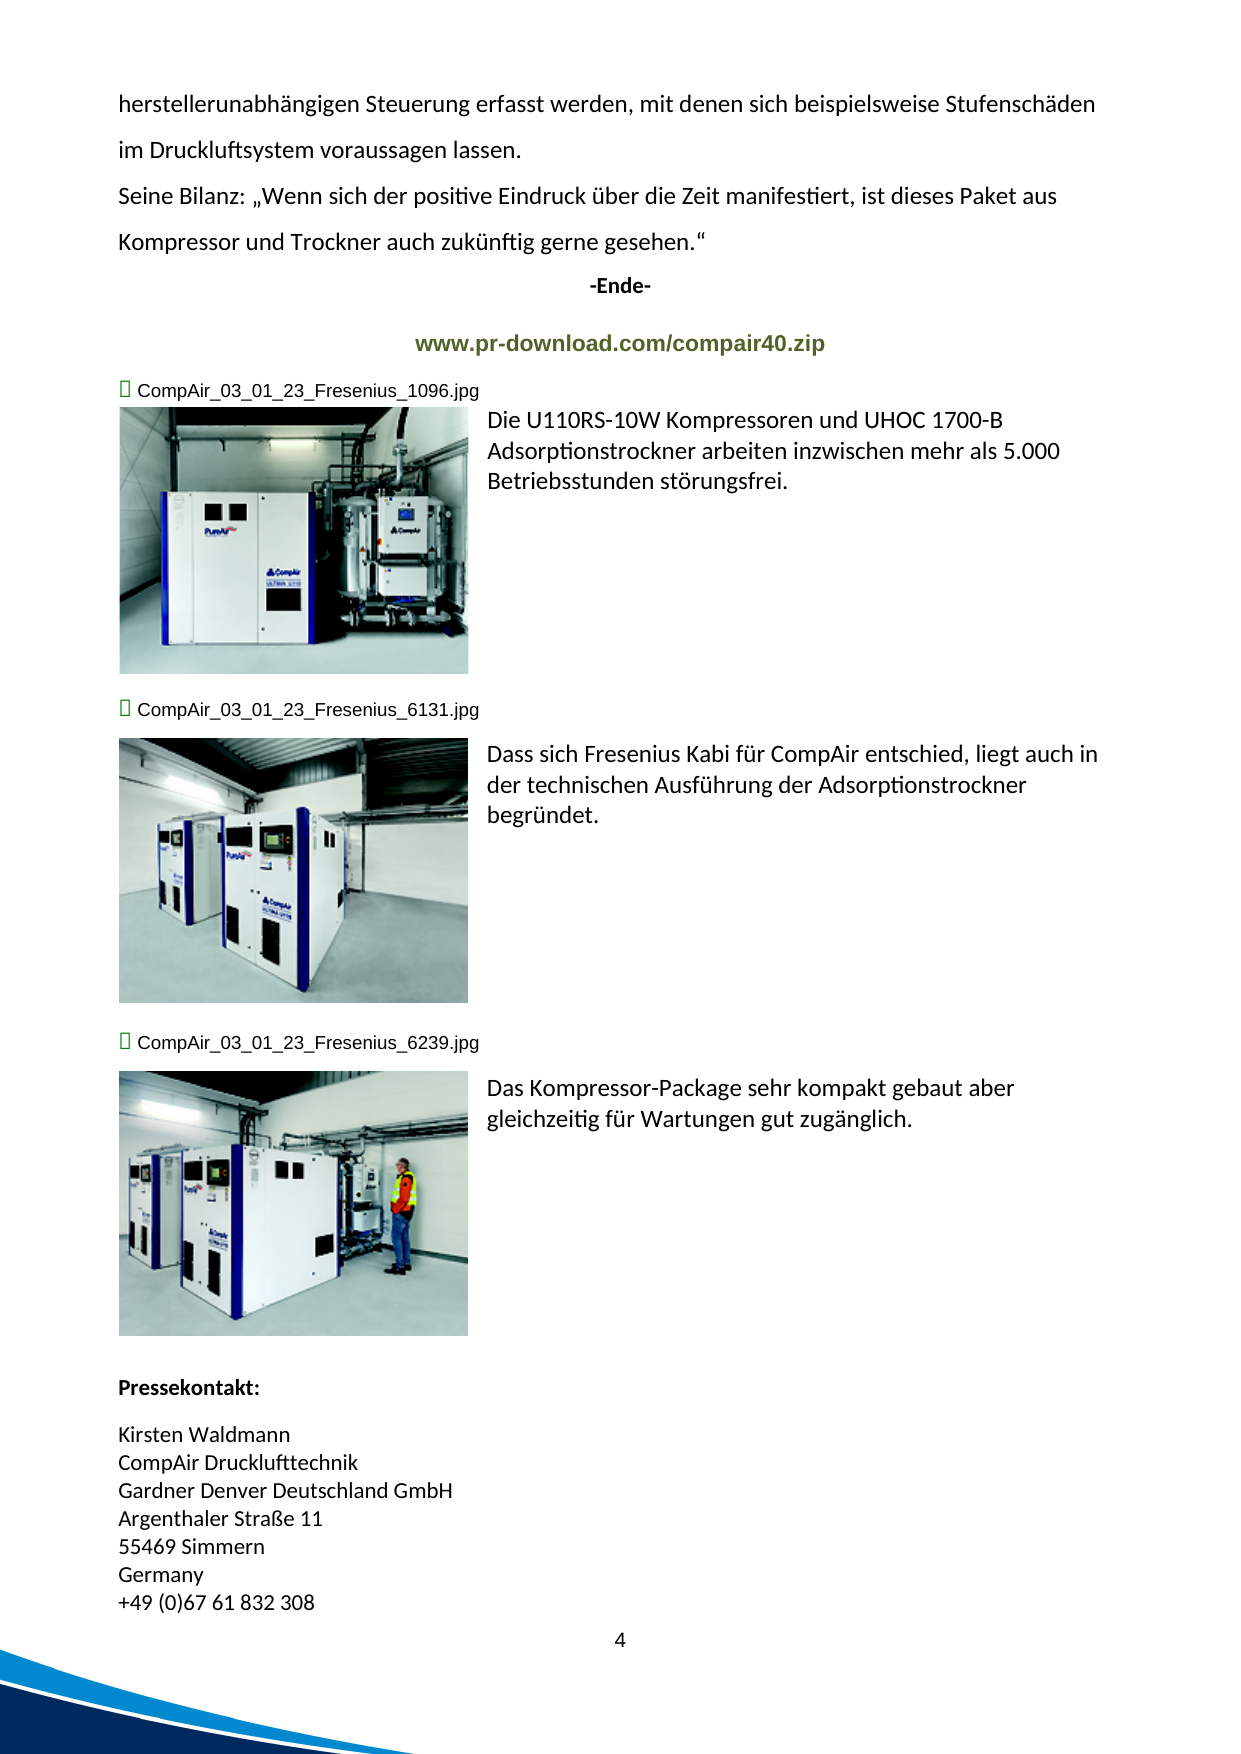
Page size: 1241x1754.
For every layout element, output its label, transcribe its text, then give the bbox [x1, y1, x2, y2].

text Gardner Denver Deutschland GmbH [118, 1493, 1122, 1521]
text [118, 89, 1122, 165]
text  CompAir_03_01_23_Fresenius_6239.jpg [118, 1042, 1122, 1073]
picture [0, 1681, 363, 1754]
text Germany [118, 1577, 1122, 1605]
text Kirsten Waldmann CompAir Drucklufttechnik [118, 1437, 1122, 1493]
text -Ende- [118, 272, 1122, 299]
text Das Kompressor-Package sehr kompakt gebaut aber gleichzeitig für Wartungen gut zugänglich. [468, 1089, 1122, 1150]
text Die U110RS-10W Kompressoren und UHOC 1700-B Adsorptionstrockner arbeiten inzwischen mehr als 5.000 Betriebsstunden störungsfrei. [118, 404, 1122, 496]
text Dass sich Fresenius Kabi für CompAir entschied, liegt auch in der technischen Ausführung der Adsorptionstrockner begründet. [468, 755, 1122, 847]
picture [118, 407, 468, 672]
picture [117, 1088, 468, 1351]
text  CompAir_03_01_23_Fresenius_1096.jpg [118, 373, 1122, 404]
text Pressekontakt: [118, 1390, 1122, 1418]
text Seine Bilanz: „Wenn sich der positive Eindruck über die Zeit manifestiert, ist dieses Paket aus Kompressor und Trockner auch zukünftig gerne gesehen.“ [118, 180, 1122, 256]
text  CompAir_03_01_23_Fresenius_6131.jpg [118, 708, 1122, 739]
text www.pr-download.com/compair40.zip [118, 330, 1122, 357]
picture [0, 1618, 590, 1754]
text Argenthaler Straße 11 [118, 1521, 1122, 1549]
picture [117, 755, 468, 1018]
text 55469 Simmern [118, 1549, 1122, 1577]
